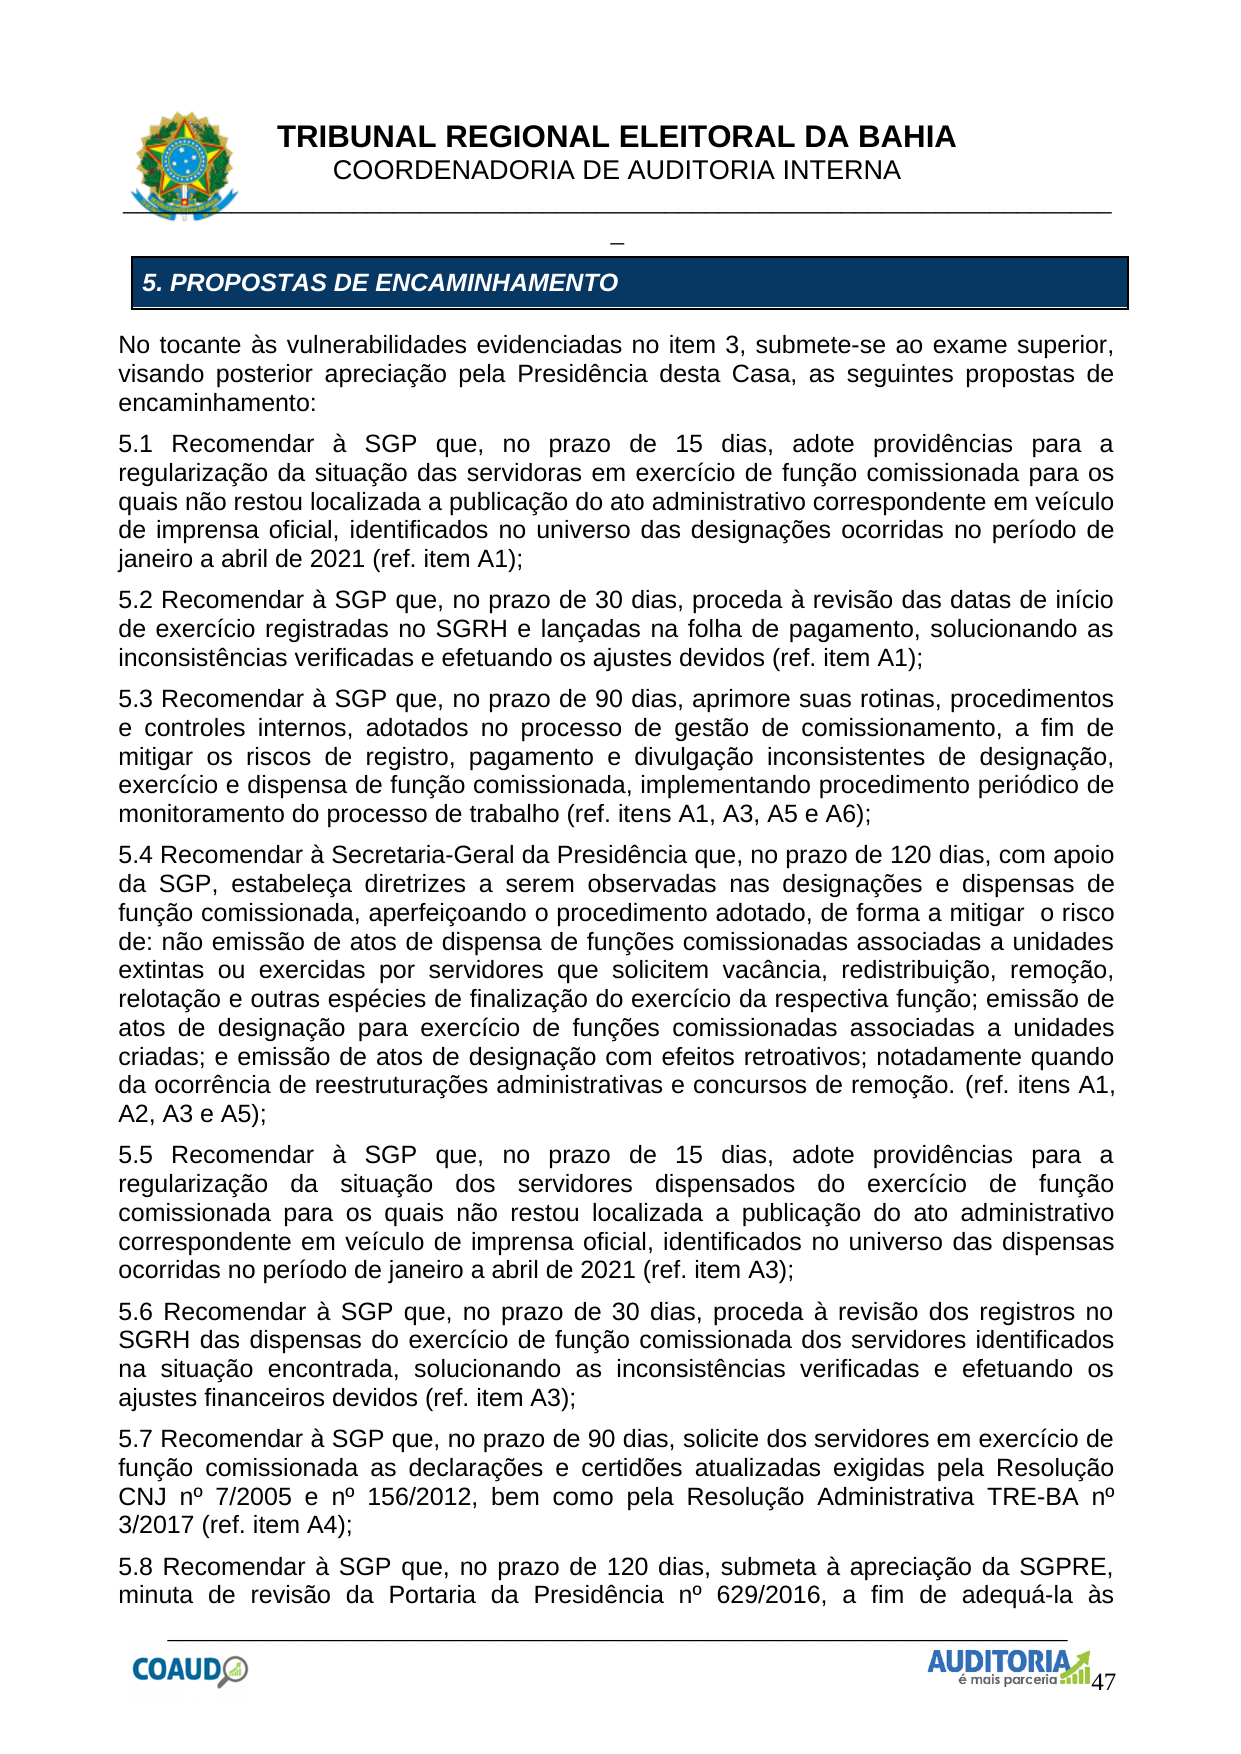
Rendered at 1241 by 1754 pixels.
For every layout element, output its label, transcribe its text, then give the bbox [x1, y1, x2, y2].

text 5.1 Recomendar à SGP que, no prazo de 15 dias, adote providências para a regularização da situação das servidoras em exercício de função comissionada para os quais não restou localizada a publicação do ato administrativo correspondente em veículo de imprensa oficial, identificados no universo das designações ocorridas no período de janeiro a abril de 2021 (ref. item A1); [118, 429, 1116, 573]
text 5.3 Recomendar à SGP que, no prazo de 90 dias, aprimore suas rotinas, procedimentos e controles internos, adotados no processo de gestão de comissionamento, a fim de mitigar os riscos de registro, pagamento e divulgação inconsistentes de designação, exercício e dispensa de função comissionada, implementando procedimento periódico de monitoramento do processo de trabalho (ref. itens A1, A3, A5 e A6); [118, 684, 1116, 828]
picture [925, 1644, 1092, 1691]
text 5.7 Recomendar à SGP que, no prazo de 90 dias, solicite dos servidores em exercício de função comissionada as declarações e certidões atualizadas exigidas pela Resolução CNJ nº 7/2005 e nº 156/2012, bem como pela Resolução Administrativa TRE-BA nº 3/2017 (ref. item A4); [118, 1424, 1116, 1539]
text 5.5 Recomendar à SGP que, no prazo de 15 dias, adote providências para a regularização da situação dos servidores dispensados do exercício de função comissionada para os quais não restou localizada a publicação do ato administrativo correspondente em veículo de imprensa oficial, identificados no universo das dispensas ocorridas no período de janeiro a abril de 2021 (ref. item A3); [118, 1140, 1116, 1284]
picture [127, 214, 243, 223]
table_header 5. PROPOSTAS DE ENCAMINHAMENTO [133, 258, 1127, 307]
text No tocante às vulnerabilidades evidenciadas no item 3, submete-se ao exame superior, visando posterior apreciação pela Presidência desta Casa, as seguintes propostas de encaminhamento: [118, 330, 1116, 417]
picture [127, 109, 243, 212]
picture [130, 1644, 254, 1703]
text 5.6 Recomendar à SGP que, no prazo de 30 dias, proceda à revisão dos registros no SGRH das dispensas do exercício de função comissionada dos servidores identificados na situação encontrada, solucionando as inconsistências verificadas e efetuando os ajustes financeiros devidos (ref. item A3); [118, 1297, 1116, 1412]
text 5.2 Recomendar à SGP que, no prazo de 30 dias, proceda à revisão das datas de início de exercício registradas no SGRH e lançadas na folha de pagamento, solucionando as inconsistências verificadas e efetuando os ajustes devidos (ref. item A1); [118, 585, 1116, 672]
text 5.4 Recomendar à Secretaria-Geral da Presidência que, no prazo de 120 dias, com apoio da SGP, estabeleça diretrizes a serem observadas nas designações e dispensas de função comissionada, aperfeiçoando o procedimento adotado, de forma a mitigar o risco de: não emissão de atos de dispensa de funções comissionadas associadas a unidades extintas ou exercidas por servidores que solicitem vacância, redistribuição, remoção, relotação e outras espécies de finalização do exercício da respectiva função; emissão de atos de designação para exercício de funções comissionadas associadas a unidades criadas; e emissão de atos de designação com efeitos retroativos; notadamente quando da ocorrência de reestruturações administrativas e concursos de remoção. (ref. itens A1, A2, A3 e A5); [118, 840, 1116, 1128]
